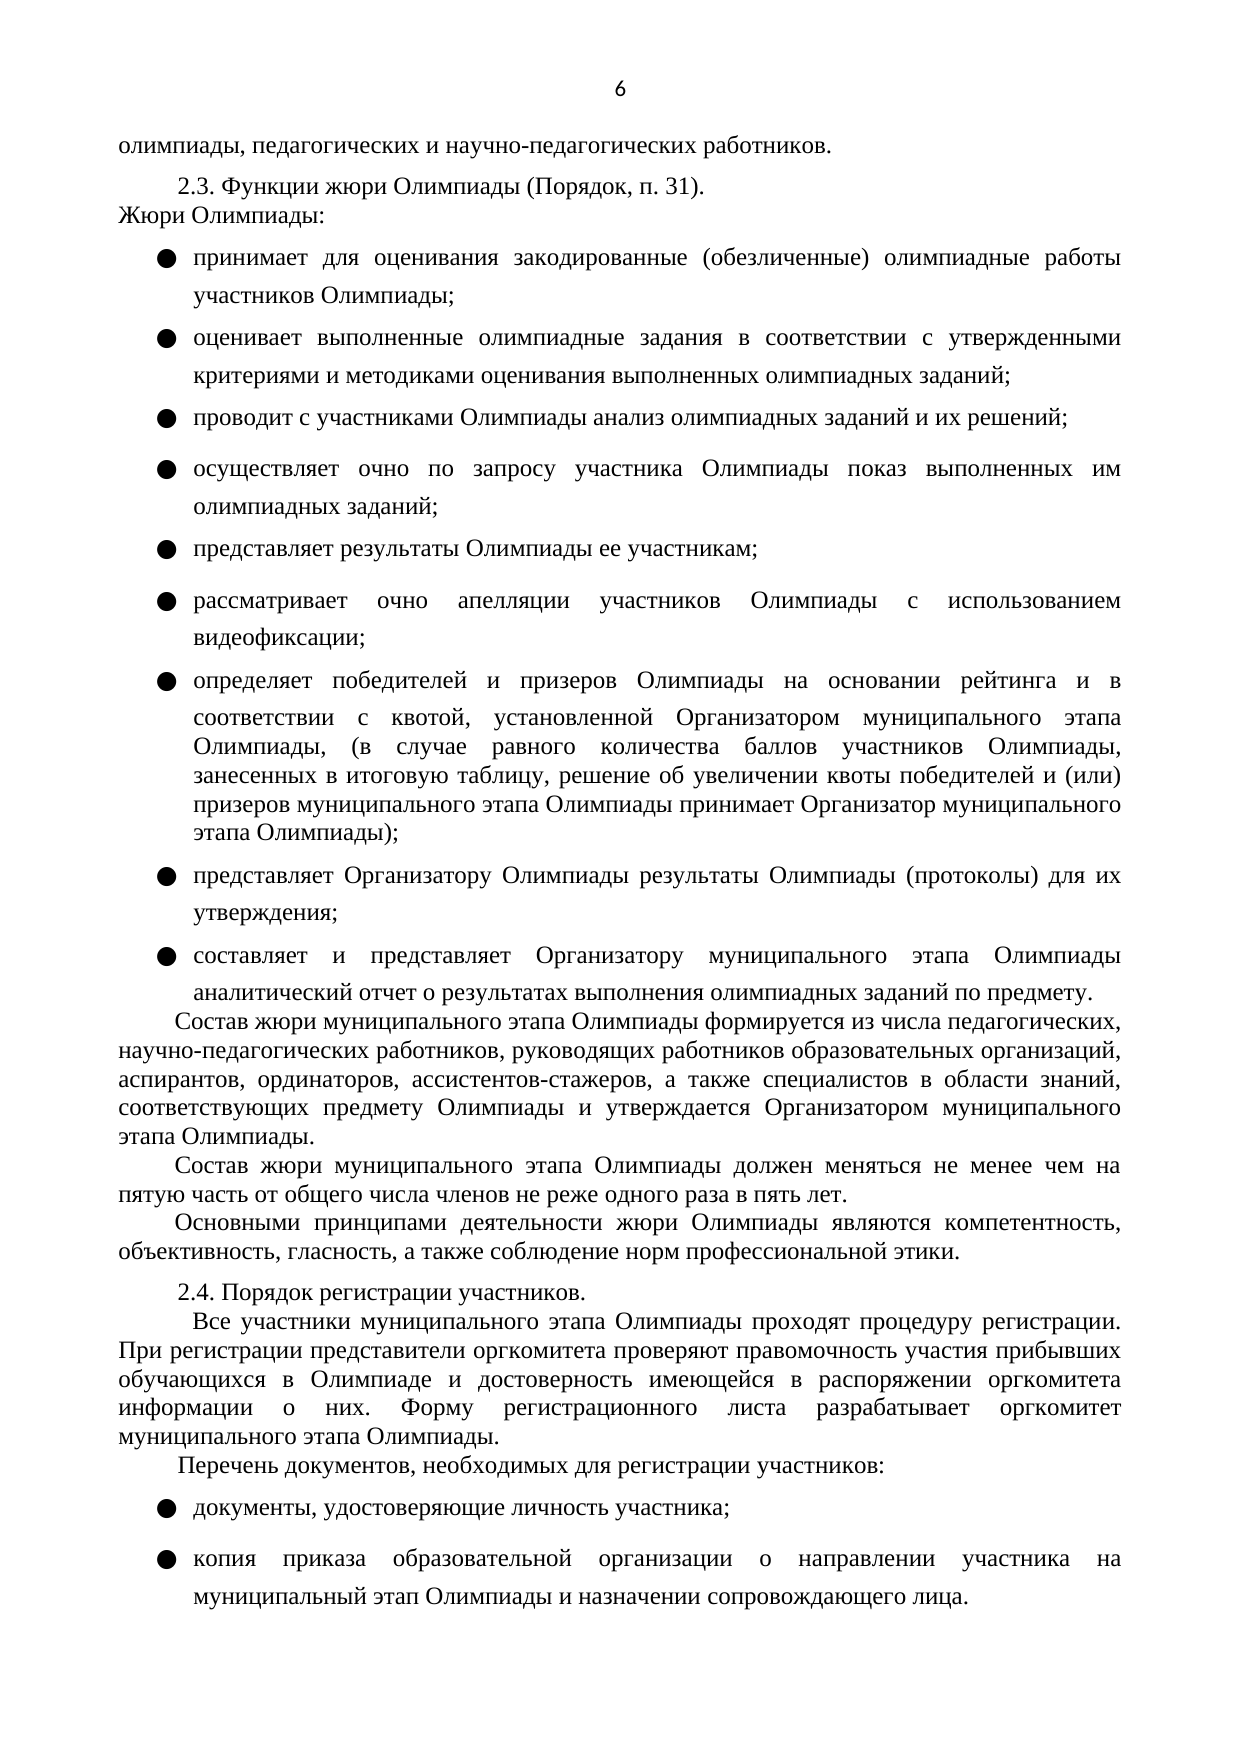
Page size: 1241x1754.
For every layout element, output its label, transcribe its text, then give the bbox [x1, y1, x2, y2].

list копия приказа образовательной организации о направлении участника на муниципальный этап Олимпиады и назначении сопровождающего лица. [156, 1530, 1122, 1610]
text Состав жюри муниципального этапа Олимпиады должен меняться не менее чем на пятую часть от общего числа членов не реже одного раза в пять лет. [118, 1150, 1122, 1207]
list представляет Организатору Олимпиады результаты Олимпиады (протоколы) для их утверждения; [156, 846, 1122, 926]
list документы, удостоверяющие личность участника; [156, 1479, 1122, 1530]
list проводит с участниками Олимпиады анализ олимпиадных заданий и их решений; [156, 389, 1122, 440]
list принимает для оценивания закодированные (обезличенные) олимпиадные работы участников Олимпиады; [156, 229, 1122, 309]
list определяет победителей и призеров Олимпиады на основании рейтинга и в соответствии с квотой, установленной Организатором муниципального этапа Олимпиады, (в случае равного количества баллов участников Олимпиады, занесенных в итоговую таблицу, решение об увеличении квоты победителей и (или) призеров муниципального этапа Олимпиады принимает Организатор муниципального этапа Олимпиады); [156, 651, 1122, 846]
list рассматривает очно апелляции участников Олимпиады с использованием видеофиксации; [156, 571, 1122, 651]
text 2.3. Функции жюри Олимпиады (Порядок, п. 31). [118, 171, 1122, 200]
list составляет и представляет Организатору муниципального этапа Олимпиады аналитический отчет о результатах выполнения олимпиадных заданий по предмету. [156, 926, 1122, 1006]
text 2.4. Порядок регистрации участников. [118, 1277, 1122, 1306]
list представляет результаты Олимпиады ее участникам; [156, 520, 1122, 571]
list оценивает выполненные олимпиадные задания в соответствии с утвержденными критериями и методиками оценивания выполненных олимпиадных заданий; [156, 309, 1122, 389]
text Состав жюри муниципального этапа Олимпиады формируется из числа педагогических, научно-педагогических работников, руководящих работников образовательных организаций, аспирантов, ординаторов, ассистентов-стажеров, а также специалистов в области знаний, соответствующих предмету Олимпиады и утверждается Организатором муниципального этапа Олимпиады. [118, 1006, 1122, 1150]
list осуществляет очно по запросу участника Олимпиады показ выполненных им олимпиадных заданий; [156, 440, 1122, 520]
text Все участники муниципального этапа Олимпиады проходят процедуру регистрации. При регистрации представители оргкомитета проверяют правомочность участия прибывших обучающихся в Олимпиаде и достоверность имеющейся в распоряжении оргкомитета информации о них. Форму регистрационного листа разрабатывает оргкомитет муниципального этапа Олимпиады. [118, 1306, 1122, 1450]
text Жюри Олимпиады: [118, 200, 1122, 229]
text Основными принципами деятельности жюри Олимпиады являются компетентность, объективность, гласность, а также соблюдение норм профессиональной этики. [118, 1207, 1122, 1265]
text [118, 130, 1122, 159]
text Перечень документов, необходимых для регистрации участников: [118, 1450, 1122, 1479]
